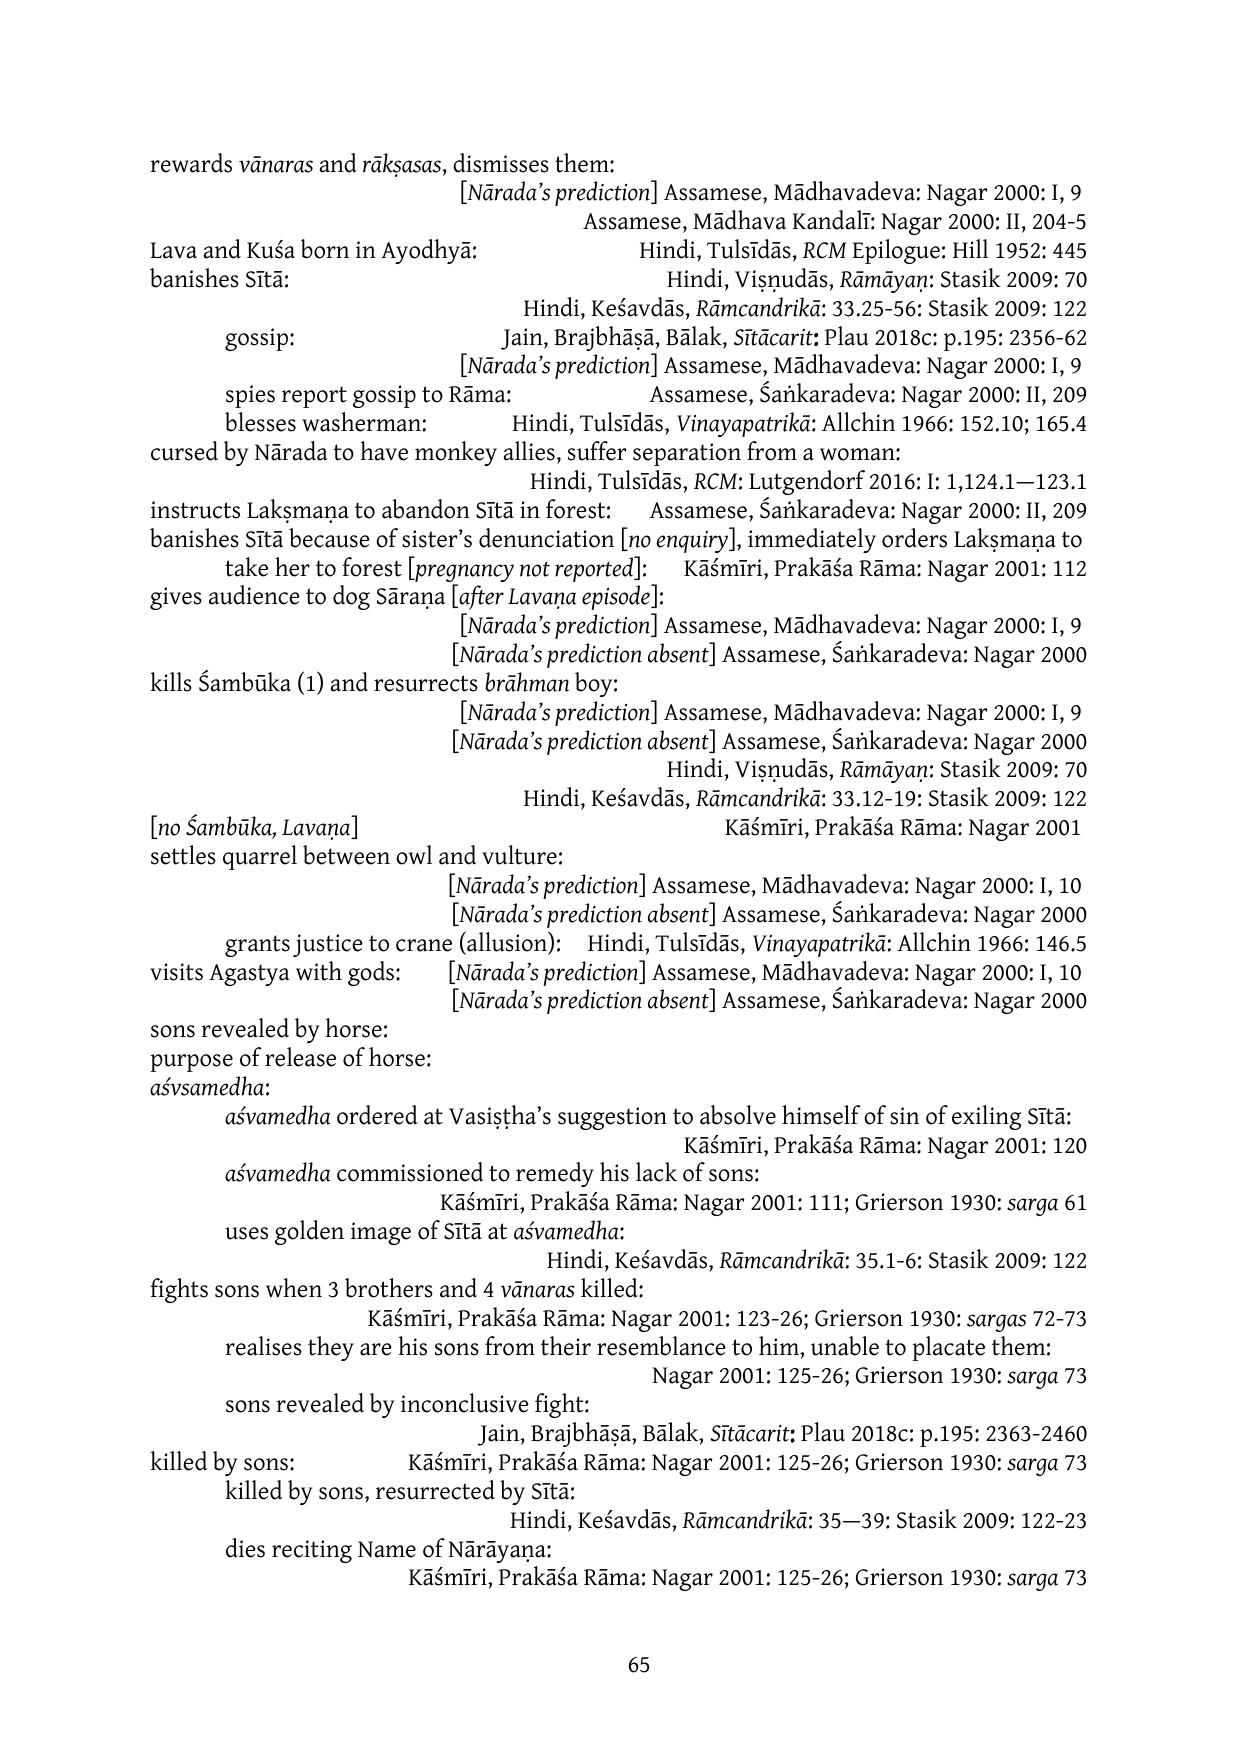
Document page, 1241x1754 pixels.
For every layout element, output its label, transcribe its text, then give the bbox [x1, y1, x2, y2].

text kills Śambūka (1) and resurrects brāhman boy: [Nārada’s prediction] Assamese, Mādhavadeva: Nagar 2000: I, 9 [150, 669, 1090, 727]
text uses golden image of Sītā at aśvamedha: [150, 1218, 1090, 1246]
text visits Agastya with gods: [Nārada’s prediction] Assamese, Mādhavadeva: Nagar 2000: I, 10 [150, 958, 1090, 987]
text [Nārada’s prediction absent] Assamese, Śaṅkaradeva: Nagar 2000 [150, 641, 1090, 669]
text aśvamedha commissioned to remedy his lack of sons: Kāśmīri, Prakāśa Rāma: Nagar 2001: 111; Grierson 1930: sarga 61 [150, 1160, 1090, 1218]
text [Nārada’s prediction absent] Assamese, Śaṅkaradeva: Nagar 2000 [150, 727, 1090, 756]
text Hindi, Keśavdās, Rāmcandrikā: 33.12-19: Stasik 2009: 122 [150, 785, 1090, 814]
text banishes Sītā: Hindi, Viṣṇudās, Rāmāyaṇ: Stasik 2009: 70 [150, 265, 1090, 294]
text gives audience to dog Sāraṇa [after Lavaṇa episode]: [Nārada’s prediction] Assamese, Mādhavadeva: Nagar 2000: I, 9 [150, 583, 1090, 641]
text Assamese, Mādhava Kandalī: Nagar 2000: II, 204-5 [150, 208, 1090, 237]
text fights sons when 3 brothers and 4 vānaras killed: Kāśmīri, Prakāśa Rāma: Nagar 2001: 123-26; Grierson 1930: sargas 72-73 [150, 1275, 1090, 1333]
text cursed by Nārada to have monkey allies, suffer separation from a woman: Hindi, Tulsīdās, RCM: Lutgendorf 2016: I: 1,124.1—123.1 [150, 438, 1090, 496]
text rewards vānaras and rākṣasas, dismisses them: [Nārada’s prediction] Assamese, Mādhavadeva: Nagar 2000: I, 9 [150, 150, 1090, 208]
text killed by sons: Kāśmīri, Prakāśa Rāma: Nagar 2001: 125-26; Grierson 1930: sarga 73 [150, 1448, 1090, 1477]
text aśvamedha ordered at Vasiṣṭha’s suggestion to absolve himself of sin of exiling Sītā: Kāśmīri, Prakāśa Rāma: Nagar 2001: 120 [150, 1102, 1090, 1160]
text Hindi, Keśavdās, Rāmcandrikā: 33.25-56: Stasik 2009: 122 [150, 294, 1090, 323]
text gossip: Jain, Brajbhāṣā, Bālak, Sītācarit: Plau 2018c: p.195: 2356-62 [150, 323, 1090, 352]
text sons revealed by horse: [150, 1016, 1090, 1044]
text grants justice to crane (allusion): Hindi, Tulsīdās, Vinayapatrikā: Allchin 1966: 146.5 [150, 929, 1090, 958]
text aśvsamedha: [150, 1073, 1090, 1102]
text sons revealed by inconclusive fight: Jain, Brajbhāṣā, Bālak, Sītācarit: Plau 2018c: p.195: 2363-2460 [150, 1391, 1090, 1448]
text [Nārada’s prediction] Assamese, Mādhavadeva: Nagar 2000: I, 9 [150, 352, 1090, 381]
text [no Śambūka, Lavaṇa] Kāśmīri, Prakāśa Rāma: Nagar 2001 [150, 814, 1090, 842]
text banishes Sītā because of sister’s denunciation [no enquiry], immediately orders Lakṣmaṇa to take her to forest [pregnancy not reported]: Kāśmīri, Prakāśa Rāma: Nagar 2001: 112 [150, 525, 1090, 583]
text Hindi, Viṣṇudās, Rāmāyaṇ: Stasik 2009: 70 [150, 756, 1090, 785]
text killed by sons, resurrected by Sītā: Hindi, Keśavdās, Rāmcandrikā: 35—39: Stasik 2009: 122-23 [150, 1477, 1090, 1535]
text purpose of release of horse: [150, 1044, 1090, 1073]
text [Nārada’s prediction absent] Assamese, Śaṅkaradeva: Nagar 2000 [150, 900, 1090, 929]
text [150, 1535, 1090, 1593]
text settles quarrel between owl and vulture: [Nārada’s prediction] Assamese, Mādhavadeva: Nagar 2000: I, 10 [150, 842, 1090, 900]
text [Nārada’s prediction absent] Assamese, Śaṅkaradeva: Nagar 2000 [150, 987, 1090, 1016]
text Lava and Kuśa born in Ayodhyā: Hindi, Tulsīdās, RCM Epilogue: Hill 1952: 445 [150, 237, 1090, 265]
text instructs Lakṣmaṇa to abandon Sītā in forest: Assamese, Śaṅkaradeva: Nagar 2000: II, 209 [150, 496, 1090, 525]
text spies report gossip to Rāma: Assamese, Śaṅkaradeva: Nagar 2000: II, 209 [150, 381, 1090, 410]
text realises they are his sons from their resemblance to him, unable to placate them: Nagar 2001: 125-26; Grierson 1930: sarga 73 [150, 1333, 1090, 1391]
text Hindi, Keśavdās, Rāmcandrikā: 35.1-6: Stasik 2009: 122 [150, 1246, 1090, 1275]
text blesses washerman: Hindi, Tulsīdās, Vinayapatrikā: Allchin 1966: 152.10; 165.4 [150, 410, 1090, 438]
